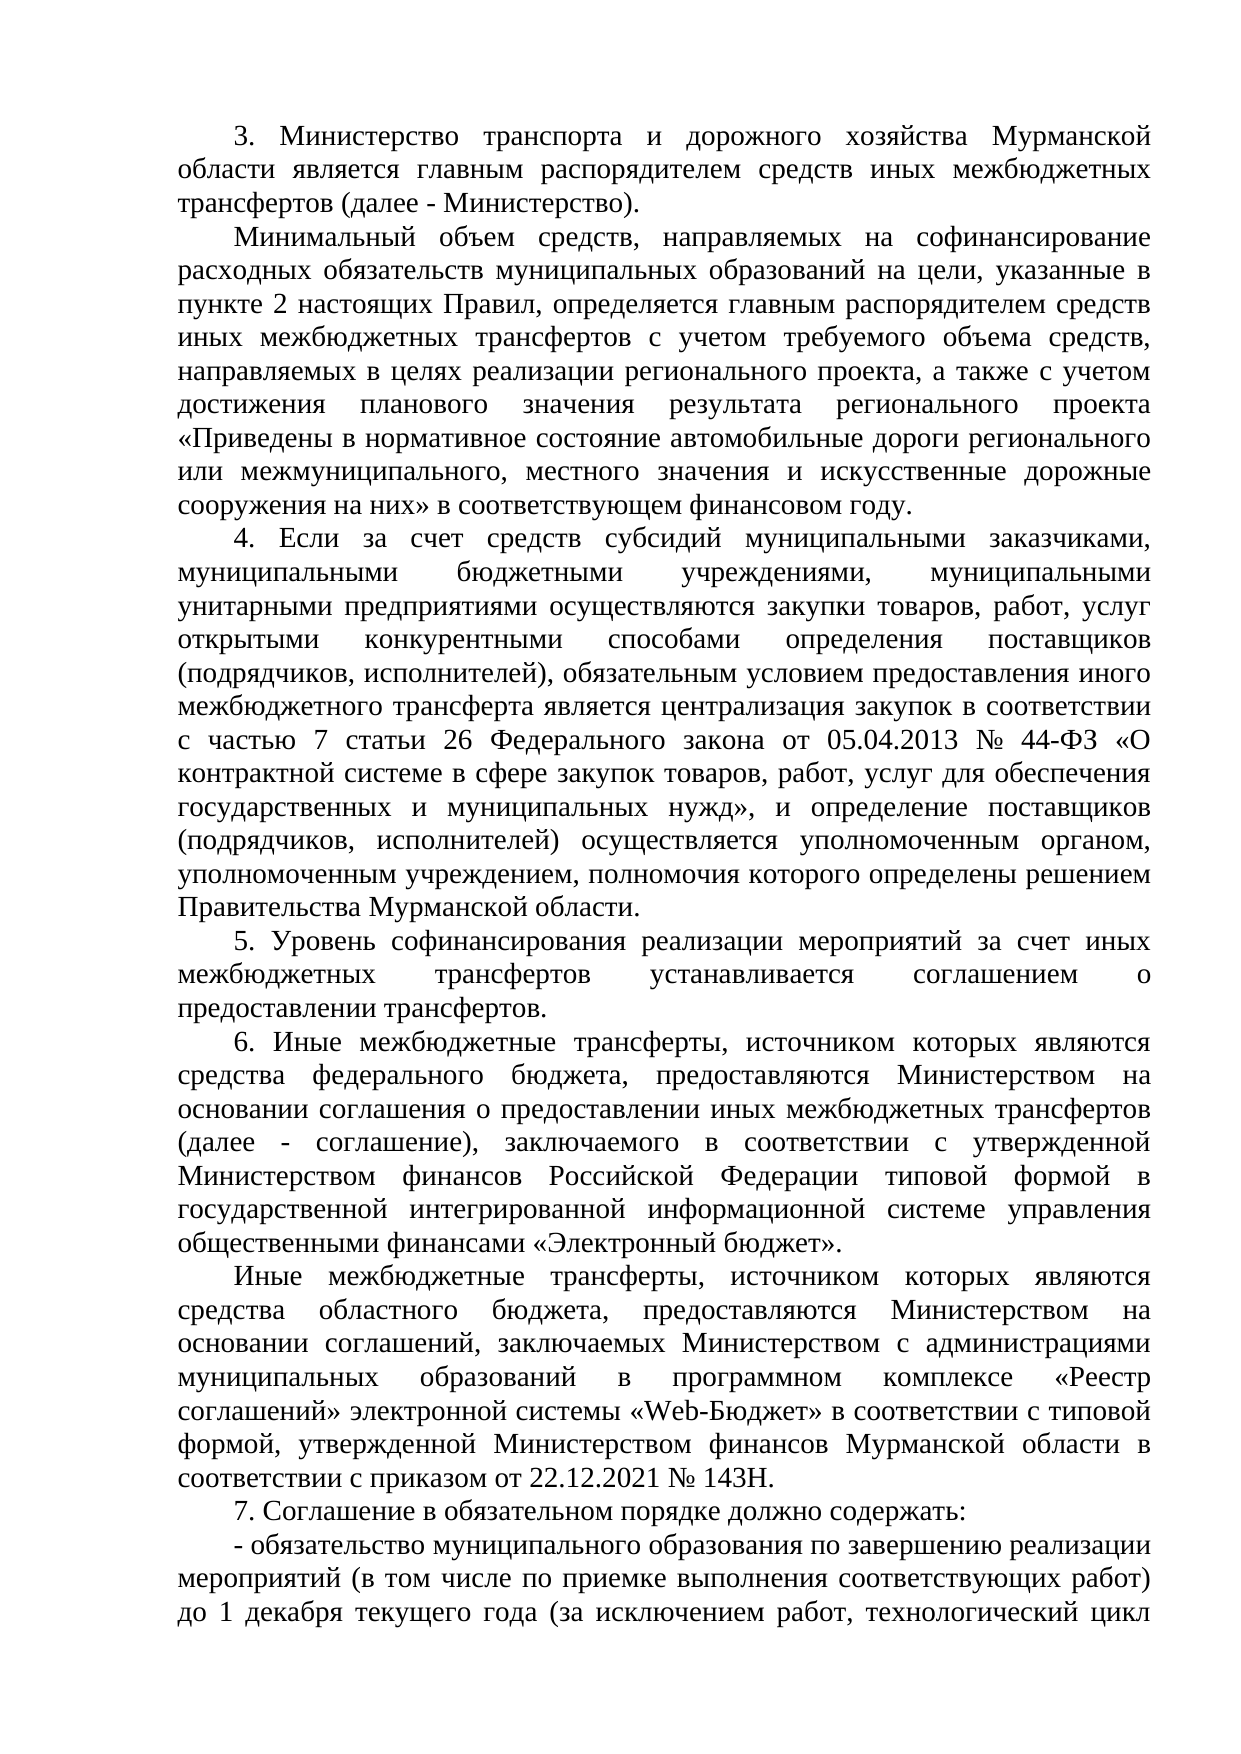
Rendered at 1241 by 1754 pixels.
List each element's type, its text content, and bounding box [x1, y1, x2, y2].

text Иные межбюджетные трансферты, источником которых являются средства областного бюджета, предоставляются Министерством на основании соглашений, заключаемых Министерством с администрациями муниципальных образований в программном комплексе «Реестр соглашений» электронной системы «Web-Бюджет» в соответствии с типовой формой, утвержденной Министерством финансов Мурманской области в соответствии с приказом от 22.12.2021 № 143Н. [177, 1258, 1152, 1493]
text 5. Уровень софинансирования реализации мероприятий за счет иных межбюджетных трансфертов устанавливается соглашением о предоставлении трансфертов. [177, 923, 1152, 1024]
text 7. Соглашение в обязательном порядке должно содержать: [177, 1493, 1152, 1527]
text 3. Министерство транспорта и дорожного хозяйства Мурманской области является главным распорядителем средств иных межбюджетных трансфертов (далее - Министерство). [177, 118, 1152, 219]
text Минимальный объем средств, направляемых на софинансирование расходных обязательств муниципальных образований на цели, указанные в пункте 2 настоящих Правил, определяется главным распорядителем средств иных межбюджетных трансфертов с учетом требуемого объема средств, направляемых в целях реализации регионального проекта, а также с учетом достижения планового значения результата регионального проекта «Приведены в нормативное состояние автомобильные дороги регионального или межмуниципального, местного значения и искусственные дорожные сооружения на них» в соответствующем финансовом году. [177, 219, 1152, 521]
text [177, 1527, 1152, 1627]
text 4. Если за счет средств субсидий муниципальными заказчиками, муниципальными бюджетными учреждениями, муниципальными унитарными предприятиями осуществляются закупки товаров, работ, услуг открытыми конкурентными способами определения поставщиков (подрядчиков, исполнителей), обязательным условием предоставления иного межбюджетного трансферта является централизация закупок в соответствии с частью 7 статьи 26 Федерального закона от 05.04.2013 № 44-ФЗ «О контрактной системе в сфере закупок товаров, работ, услуг для обеспечения государственных и муниципальных нужд», и определение поставщиков (подрядчиков, исполнителей) осуществляется уполномоченным органом, уполномоченным учреждением, полномочия которого определены решением Правительства Мурманской области. [177, 521, 1152, 923]
text 6. Иные межбюджетные трансферты, источником которых являются средства федерального бюджета, предоставляются Министерством на основании соглашения о предоставлении иных межбюджетных трансфертов (далее - соглашение), заключаемого в соответствии с утвержденной Министерством финансов Российской Федерации типовой формой в государственной интегрированной информационной системе управления общественными финансами «Электронный бюджет». [177, 1024, 1152, 1258]
